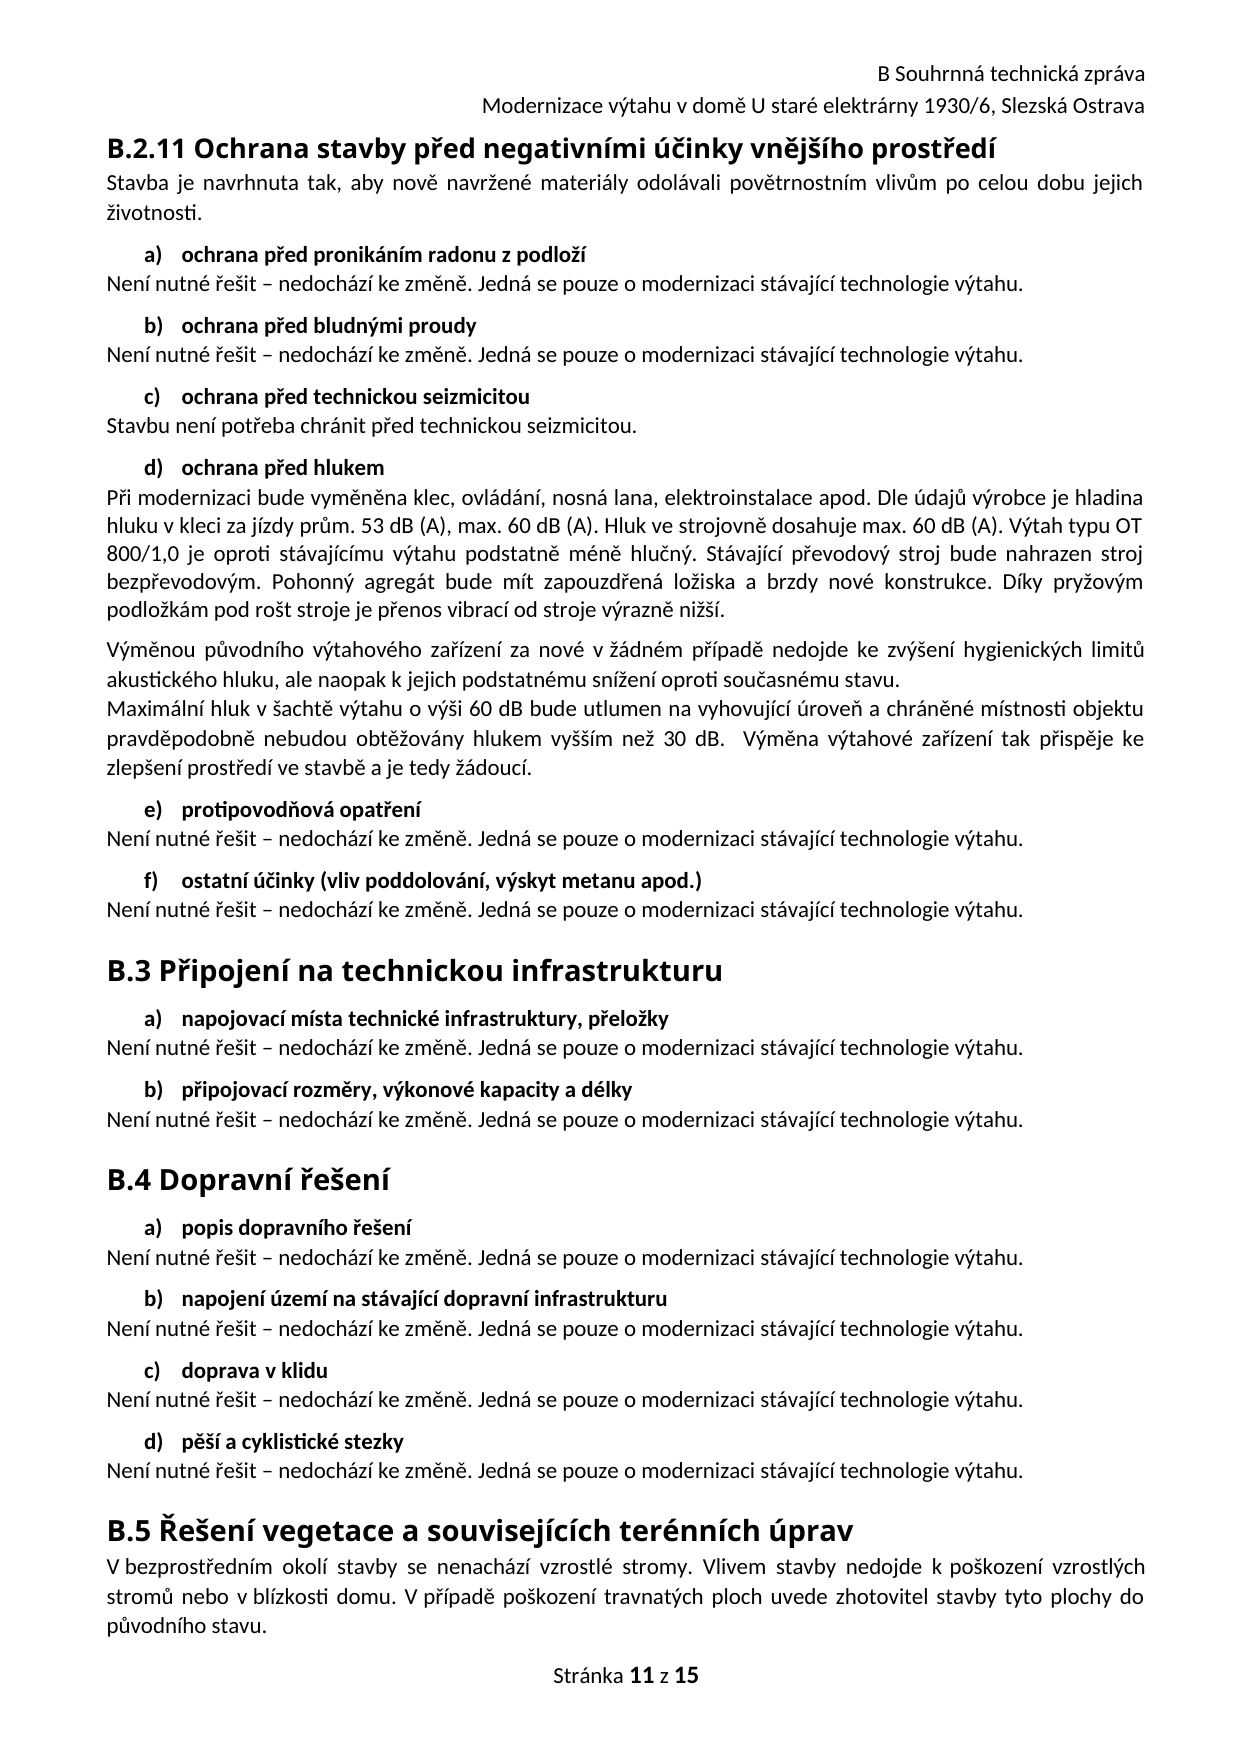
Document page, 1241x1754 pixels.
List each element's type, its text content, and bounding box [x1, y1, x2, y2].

subtitle pěší a cyklistické stezky [144, 1427, 1146, 1455]
subtitle B.3 Připojení na technickou infrastrukturu [106, 950, 1146, 989]
subtitle ochrana před technickou seizmicitou [144, 382, 1146, 410]
subtitle ochrana před hlukem [144, 453, 1146, 482]
subtitle ochrana před pronikáním radonu z podloží [144, 240, 1146, 268]
text Není nutné řešit – nedochází ke změně. Jedná se pouze o modernizaci stávající technologie výtahu. [106, 1385, 1146, 1413]
text Není nutné řešit – nedochází ke změně. Jedná se pouze o modernizaci stávající technologie výtahu. [106, 1314, 1146, 1342]
text Maximální hluk v šachtě výtahu o výši 60 dB bude utlumen na vyhovující úroveň a chráněné místnosti objektu pravděpodobně nebudou obtěžovány hlukem vyšším než 30 dB. Výměna výtahové zařízení tak přispěje ke zlepšení prostředí ve stavbě a je tedy žádoucí. [106, 694, 1146, 781]
text Není nutné řešit – nedochází ke změně. Jedná se pouze o modernizaci stávající technologie výtahu. [106, 340, 1146, 368]
subtitle napojení území na stávající dopravní infrastrukturu [144, 1284, 1146, 1312]
text Není nutné řešit – nedochází ke změně. Jedná se pouze o modernizaci stávající technologie výtahu. [106, 269, 1146, 297]
text Není nutné řešit – nedochází ke změně. Jedná se pouze o modernizaci stávající technologie výtahu. [106, 1456, 1146, 1484]
subtitle ostatní účinky (vliv poddolování, výskyt metanu apod.) [144, 866, 1146, 894]
subtitle B.2.11 Ochrana stavby před negativními účinky vnějšího prostředí [106, 130, 1146, 167]
text Stavbu není potřeba chránit před technickou seizmicitou. [106, 412, 1146, 440]
text Není nutné řešit – nedochází ke změně. Jedná se pouze o modernizaci stávající technologie výtahu. [106, 1105, 1146, 1133]
text Stavba je navrhnuta tak, aby nově navržené materiály odolávali povětrnostním vlivům po celou dobu jejich životnosti. [106, 168, 1146, 226]
text Není nutné řešit – nedochází ke změně. Jedná se pouze o modernizaci stávající technologie výtahu. [106, 1243, 1146, 1271]
text Výměnou původního výtahového zařízení za nové v žádném případě nedojde ke zvýšení hygienických limitů akustického hluku, ale naopak k jejich podstatnému snížení oproti současnému stavu. [106, 636, 1146, 693]
subtitle popis dopravního řešení [144, 1213, 1146, 1241]
subtitle doprava v klidu [144, 1356, 1146, 1384]
subtitle připojovací rozměry, výkonové kapacity a délky [144, 1075, 1146, 1103]
text Není nutné řešit – nedochází ke změně. Jedná se pouze o modernizaci stávající technologie výtahu. [106, 896, 1146, 923]
subtitle B.4 Dopravní řešení [106, 1159, 1146, 1199]
subtitle protipovodňová opatření [144, 795, 1146, 823]
text Není nutné řešit – nedochází ke změně. Jedná se pouze o modernizaci stávající technologie výtahu. [106, 1033, 1146, 1061]
subtitle ochrana před bludnými proudy [144, 311, 1146, 339]
text Při modernizaci bude vyměněna klec, ovládání, nosná lana, elektroinstalace apod. Dle údajů výrobce je hladina hluku v kleci za jízdy prům. 53 dB (A), max. 60 dB (A). Hluk ve strojovně dosahuje max. 60 dB (A). Výtah typu OT 800/1,0 je oproti stávajícímu výtahu podstatně méně hlučný. Stávající převodový stroj bude nahrazen stroj bezpřevodovým. Pohonný agregát bude mít zapouzdřená ložiska a brzdy nové konstrukce. Díky pryžovým podložkám pod rošt stroje je přenos vibrací od stroje výrazně nižší. [106, 483, 1146, 623]
subtitle napojovací místa technické infrastruktury, přeložky [144, 1004, 1146, 1032]
text Není nutné řešit – nedochází ke změně. Jedná se pouze o modernizaci stávající technologie výtahu. [106, 824, 1146, 852]
text V bezprostředním okolí stavby se nenachází vzrostlé stromy. Vlivem stavby nedojde k poškození vzrostlých stromů nebo v blízkosti domu. V případě poškození travnatých ploch uvede zhotovitel stavby tyto plochy do původního stavu. [106, 1552, 1146, 1639]
subtitle B.5 Řešení vegetace a souvisejících terénních úprav [106, 1511, 1146, 1550]
